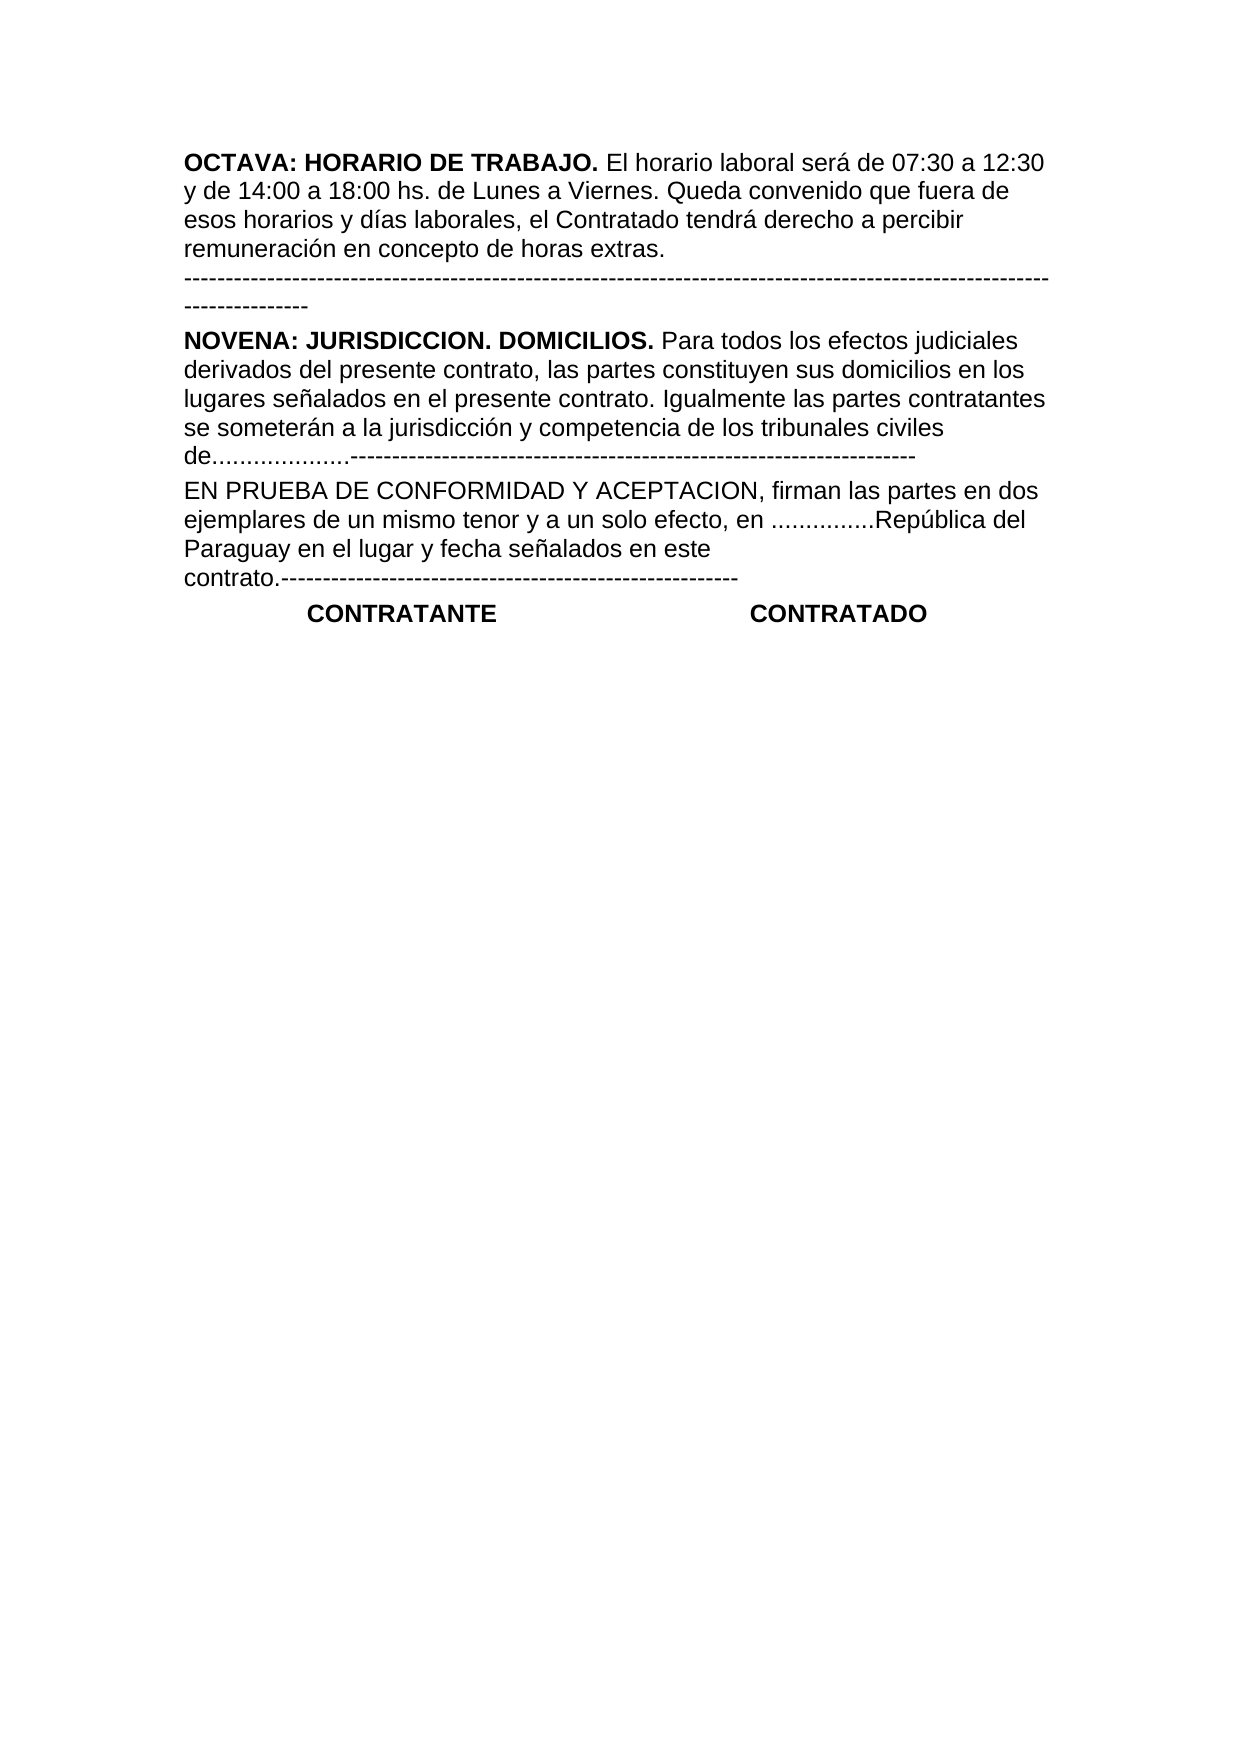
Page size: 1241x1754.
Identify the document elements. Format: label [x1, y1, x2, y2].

table_cell [177, 148, 1063, 629]
